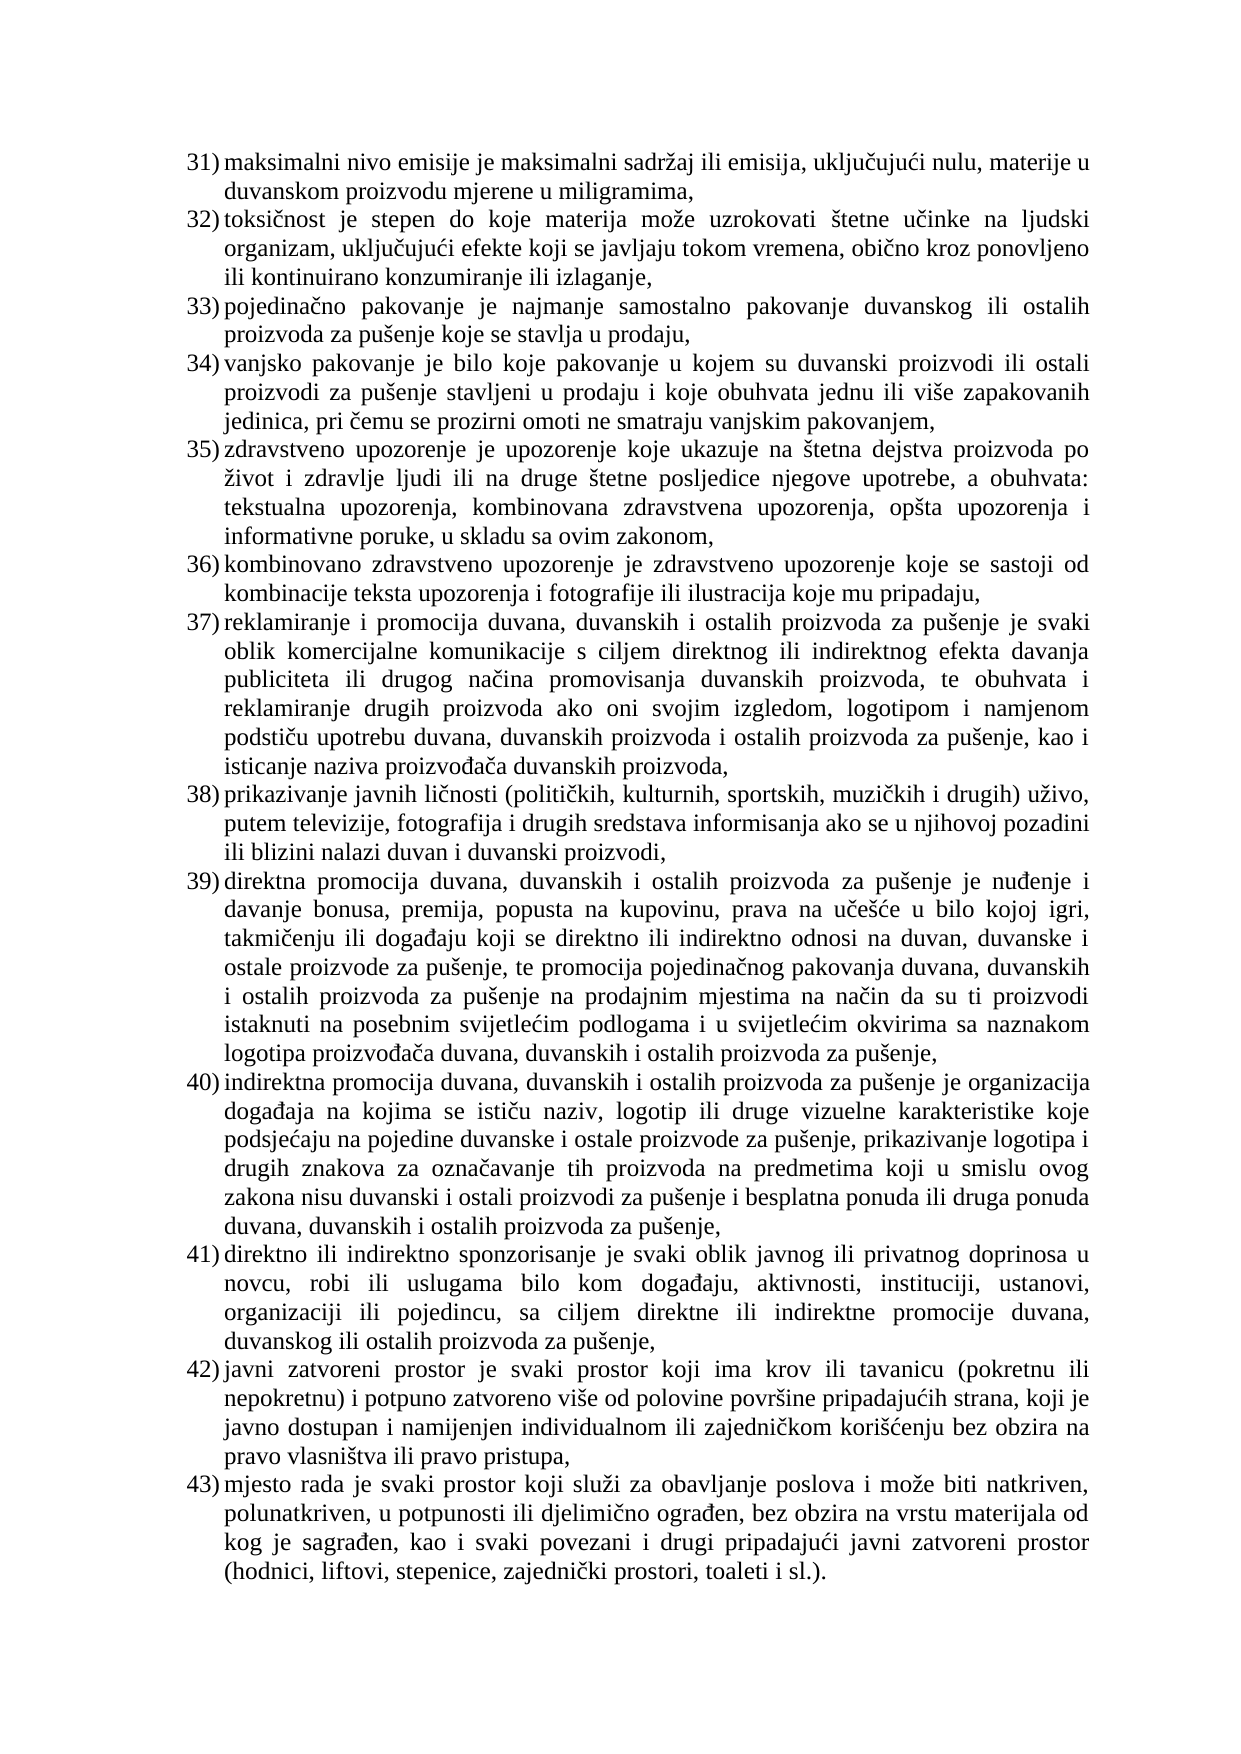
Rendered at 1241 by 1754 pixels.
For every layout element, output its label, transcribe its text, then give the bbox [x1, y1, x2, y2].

list pojedinačno pakovanje je najmanje samostalno pakovanje duvanskog ili ostalih proizvoda za pušenje koje se stavlja u prodaju, [186, 291, 1090, 348]
list maksimalni nivo emisije je maksimalni sadržaj ili emisija, uključujući nulu, materije u duvanskom proizvodu mjerene u miligramima, [186, 147, 1090, 204]
list vanjsko pakovanje je bilo koje pakovanje u kojem su duvanski proizvodi ili ostali proizvodi za pušenje stavljeni u prodaju i koje obuhvata jednu ili više zapakovanih jedinica, pri čemu se prozirni omoti ne smatraju vanjskim pakovanjem, [186, 348, 1090, 434]
list direktna promocija duvana, duvanskih i ostalih proizvoda za pušenje je nuđenje i davanje bonusa, premija, popusta na kupovinu, prava na učešće u bilo kojoj igri, takmičenju ili događaju koji se direktno ili indirektno odnosi na duvan, duvanske i ostale proizvode za pušenje, te promocija pojedinačnog pakovanja duvana, duvanskih i ostalih proizvoda za pušenje na prodajnim mjestima na način da su ti proizvodi istaknuti na posebnim svijetlećim podlogama i u svijetlećim okvirima sa naznakom logotipa proizvođača duvana, duvanskih i ostalih proizvoda za pušenje, [186, 866, 1090, 1067]
list javni zatvoreni prostor je svaki prostor koji ima krov ili tavanicu (pokretnu ili nepokretnu) i potpuno zatvoreno više od polovine površine pripadajućih strana, koji je javno dostupan i namijenjen individualnom ili zajedničkom korišćenju bez obzira na pravo vlasništva ili pravo pristupa, [186, 1354, 1090, 1469]
list zdravstveno upozorenje je upozorenje koje ukazuje na štetna dejstva proizvoda po život i zdravlje ljudi ili na druge štetne posljedice njegove upotrebe, a obuhvata: tekstualna upozorenja, kombinovana zdravstvena upozorenja, opšta upozorenja i informativne poruke, u skladu sa ovim zakonom, [186, 434, 1090, 549]
list indirektna promocija duvana, duvanskih i ostalih proizvoda za pušenje je organizacija događaja na kojima se ističu naziv, logotip ili druge vizuelne karakteristike koje podsjećaju na pojedine duvanske i ostale proizvode za pušenje, prikazivanje logotipa i drugih znakova za označavanje tih proizvoda na predmetima koji u smislu ovog zakona nisu duvanski i ostali proizvodi za pušenje i besplatna ponuda ili druga ponuda duvana, duvanskih i ostalih proizvoda za pušenje, [186, 1067, 1090, 1239]
list toksičnost je stepen do koje materija može uzrokovati štetne učinke na ljudski organizam, uključujući efekte koji se javljaju tokom vremena, obično kroz ponovljeno ili kontinuirano konzumiranje ili izlaganje, [186, 204, 1090, 291]
list direktno ili indirektno sponzorisanje je svaki oblik javnog ili privatnog doprinosa u novcu, robi ili uslugama bilo kom događaju, aktivnosti, instituciji, ustanovi, organizaciji ili pojedincu, sa ciljem direktne ili indirektne promocije duvana, duvanskog ili ostalih proizvoda za pušenje, [186, 1239, 1090, 1354]
list kombinovano zdravstveno upozorenje je zdravstveno upozorenje koje se sastoji od kombinacije teksta upozorenja i fotografije ili ilustracija koje mu pripadaju, [186, 549, 1090, 607]
list reklamiranje i promocija duvana, duvanskih i ostalih proizvoda za pušenje je svaki oblik komercijalne komunikacije s ciljem direktnog ili indirektnog efekta davanja publiciteta ili drugog načina promovisanja duvanskih proizvoda, te obuhvata i reklamiranje drugih proizvoda ako oni svojim izgledom, logotipom i namjenom podstiču upotrebu duvana, duvanskih proizvoda i ostalih proizvoda za pušenje, kao i isticanje naziva proizvođača duvanskih proizvoda, [186, 607, 1090, 779]
list mjesto rada je svaki prostor koji služi za obavljanje poslova i može biti natkriven, polunatkriven, u potpunosti ili djelimično ograđen, bez obzira na vrstu materijala od kog je sagrađen, kao i svaki povezani i drugi pripadajući javni zatvoreni prostor (hodnici, liftovi, stepenice, zajednički prostori, toaleti i sl.). [186, 1469, 1090, 1584]
list prikazivanje javnih ličnosti (političkih, kulturnih, sportskih, muzičkih i drugih) uživo, putem televizije, fotografija i drugih sredstava informisanja ako se u njihovoj pozadini ili blizini nalazi duvan i duvanski proizvodi, [186, 779, 1090, 866]
